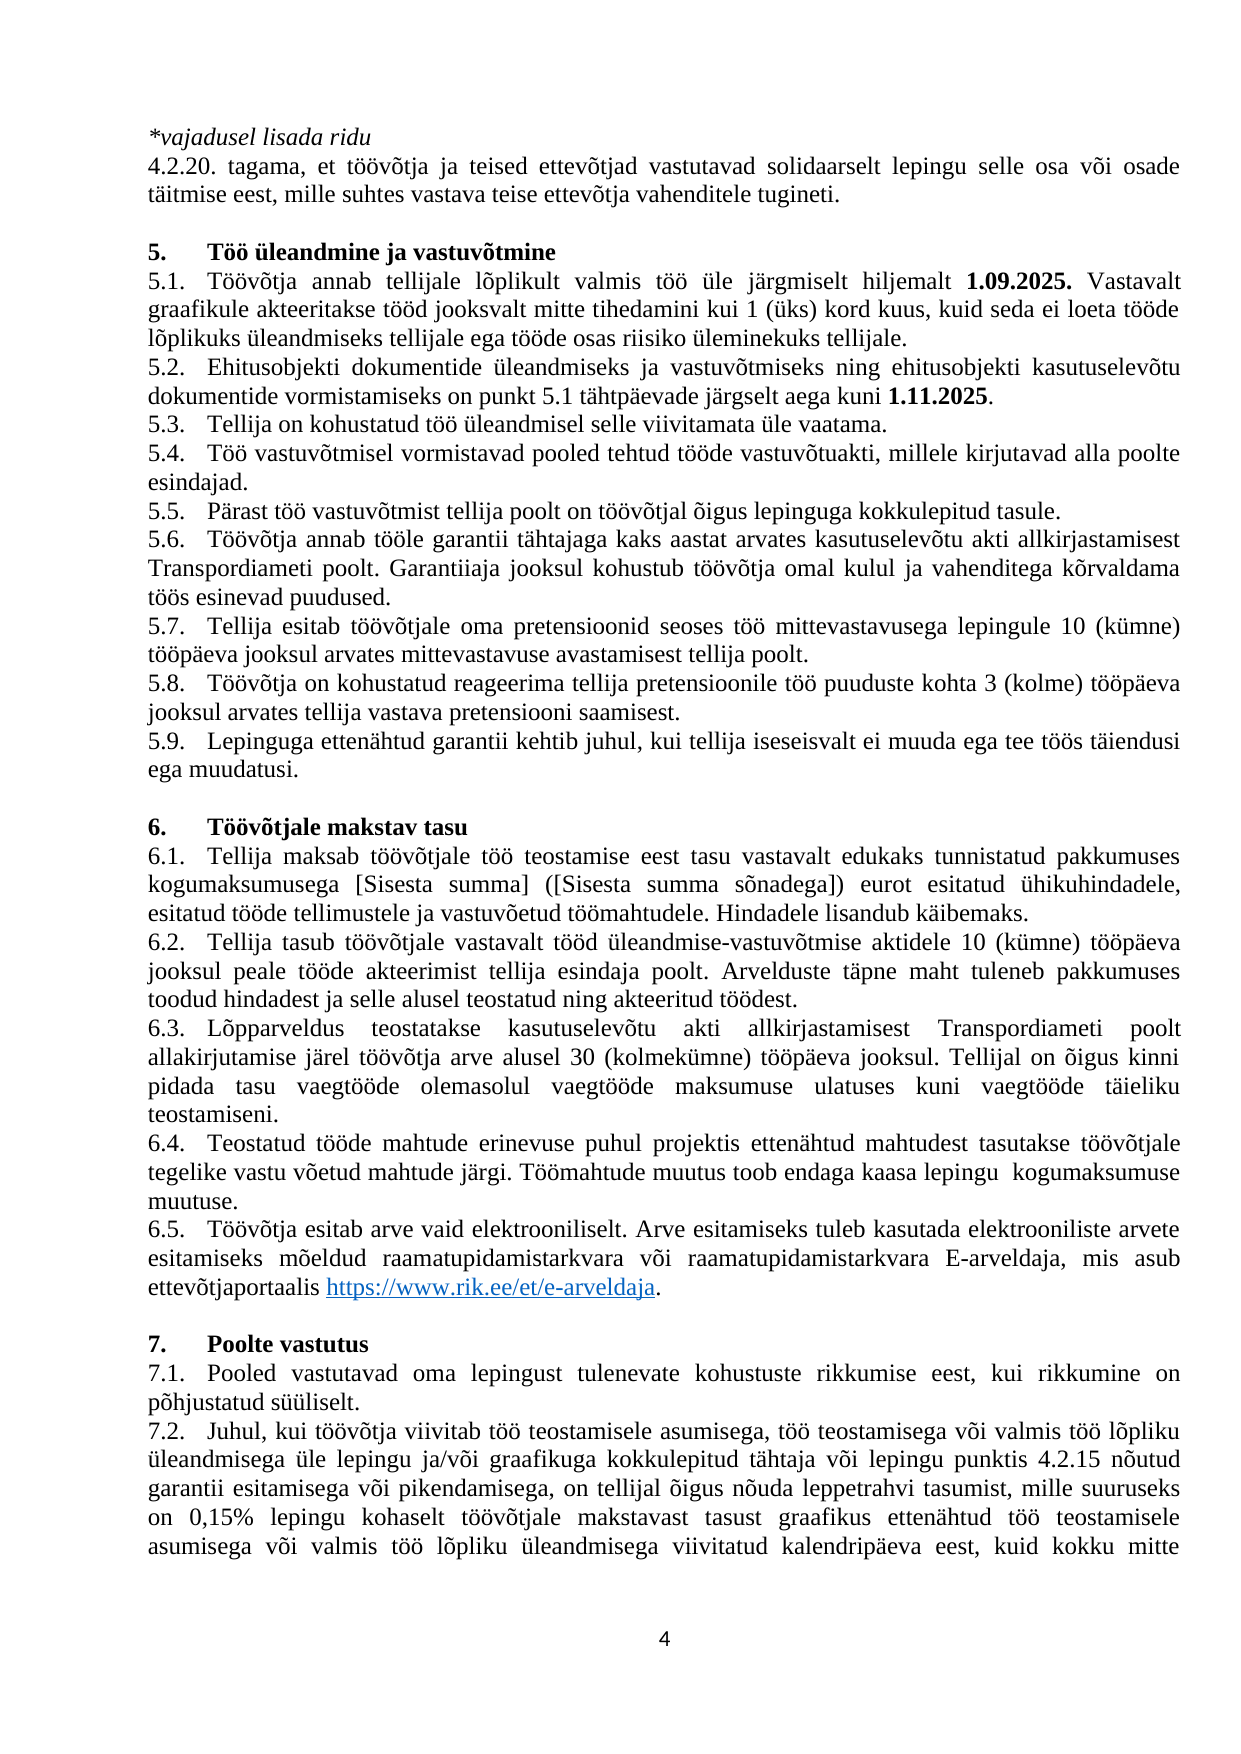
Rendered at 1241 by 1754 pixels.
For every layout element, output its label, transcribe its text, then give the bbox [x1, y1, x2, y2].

text Töövõtja esitab arve vaid elektrooniliselt. Arve esitamiseks tuleb kasutada elektrooniliste arvete esitamiseks mõeldud raamatupidamistarkvara või raamatupidamistarkvara E-arveldaja, mis asub ettevõtjaportaalis https://www.rik.ee/et/e-arveldaja. [148, 1214, 1181, 1301]
text Tellija on kohustatud töö üleandmisel selle viivitamata üle vaatama. [148, 409, 1181, 438]
text Lepinguga ettenähtud garantii kehtib juhul, kui tellija iseseisvalt ei muuda ega tee töös täiendusi ega muudatusi. [148, 726, 1181, 783]
text Töövõtja annab tööle garantii tähtajaga kaks aastat arvates kasutuselevõtu akti allkirjastamisest Transpordiameti poolt. Garantiiaja jooksul kohustub töövõtja omal kulul ja vahenditega kõrvaldama töös esinevad puudused. [148, 524, 1181, 611]
text Lõpparveldus teostatakse kasutuselevõtu akti allkirjastamisest Transpordiameti poolt allakirjutamise järel töövõtja arve alusel 30 (kolmekümne) tööpäeva jooksul. Tellijal on õigus kinni pidada tasu vaegtööde olemasolul vaegtööde maksumuse ulatuses kuni vaegtööde täieliku teostamiseni. [148, 1013, 1181, 1128]
text Pärast töö vastuvõtmist tellija poolt on töövõtjal õigus lepinguga kokkulepitud tasule. [148, 496, 1181, 524]
text Poolte vastutus [148, 1329, 1181, 1358]
text Ehitusobjekti dokumentide üleandmiseks ja vastuvõtmiseks ning ehitusobjekti kasutuselevõtu dokumentide vormistamiseks on punkt 5.1 tähtpäevade järgselt aega kuni . [148, 352, 1181, 409]
text Tellija maksab töövõtjale töö teostamise eest tasu vastavalt edukaks tunnistatud pakkumuses kogumaksumusega (eurot esitatud ühikuhindadele, esitatud tööde tellimustele ja vastuvõetud töömahtudele. Hindadele lisandub käibemaks. [148, 841, 1181, 927]
text *vajadusel lisada ridu [148, 122, 1181, 151]
text Töövõtja annab tellijale lõplikult valmis töö üle järgmiselt hiljemalt 1.09.2025. Vastavalt graafikule akteeritakse tööd jooksvalt mitte tihedamini kui 1 (üks) kord kuus, kuid seda ei loeta tööde lõplikuks üleandmiseks tellijale ega tööde osas riisiko üleminekuks tellijale. [148, 266, 1181, 352]
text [148, 1416, 1181, 1559]
text Töövõtjale makstav tasu [148, 812, 1181, 841]
text Töövõtja on kohustatud reageerima tellija pretensioonile töö puuduste kohta 3 (kolme) tööpäeva jooksul arvates tellija vastava pretensiooni saamisest. [148, 668, 1181, 726]
text Pooled vastutavad oma lepingust tulenevate kohustuste rikkumise eest, kui rikkumine on põhjustatud süüliselt. [148, 1358, 1181, 1416]
text Tellija tasub töövõtjale vastavalt tööd üleandmise-vastuvõtmise aktidele 10 (kümne) tööpäeva jooksul peale tööde akteerimist tellija esindaja poolt. Arvelduste täpne maht tuleneb pakkumuses toodud hindadest ja selle alusel teostatud ning akteeritud töödest. [148, 927, 1181, 1013]
text Tellija esitab töövõtjale oma pretensioonid seoses töö mittevastavusega lepingule 10 (kümne) tööpäeva jooksul arvates mittevastavuse avastamisest tellija poolt. [148, 611, 1181, 668]
text Teostatud tööde mahtude erinevuse puhul projektis ettenähtud mahtudest tasutakse töövõtjale tegelike vastu võetud mahtude järgi. Töömahtude muutus toob endaga kaasa lepingu kogumaksumuse muutuse. [148, 1128, 1181, 1214]
text Töö vastuvõtmisel vormistavad pooled tehtud tööde vastuvõtuakti, millele kirjutavad alla poolte esindajad. [148, 438, 1181, 496]
text Töö üleandmine ja vastuvõtmine [148, 237, 1181, 266]
text 4.2.20. tagama, et töövõtja ja teised ettevõtjad vastutavad solidaarselt lepingu selle osa või osade täitmise eest, mille suhtes vastava teise ettevõtja vahenditele tugineti. [148, 151, 1181, 208]
